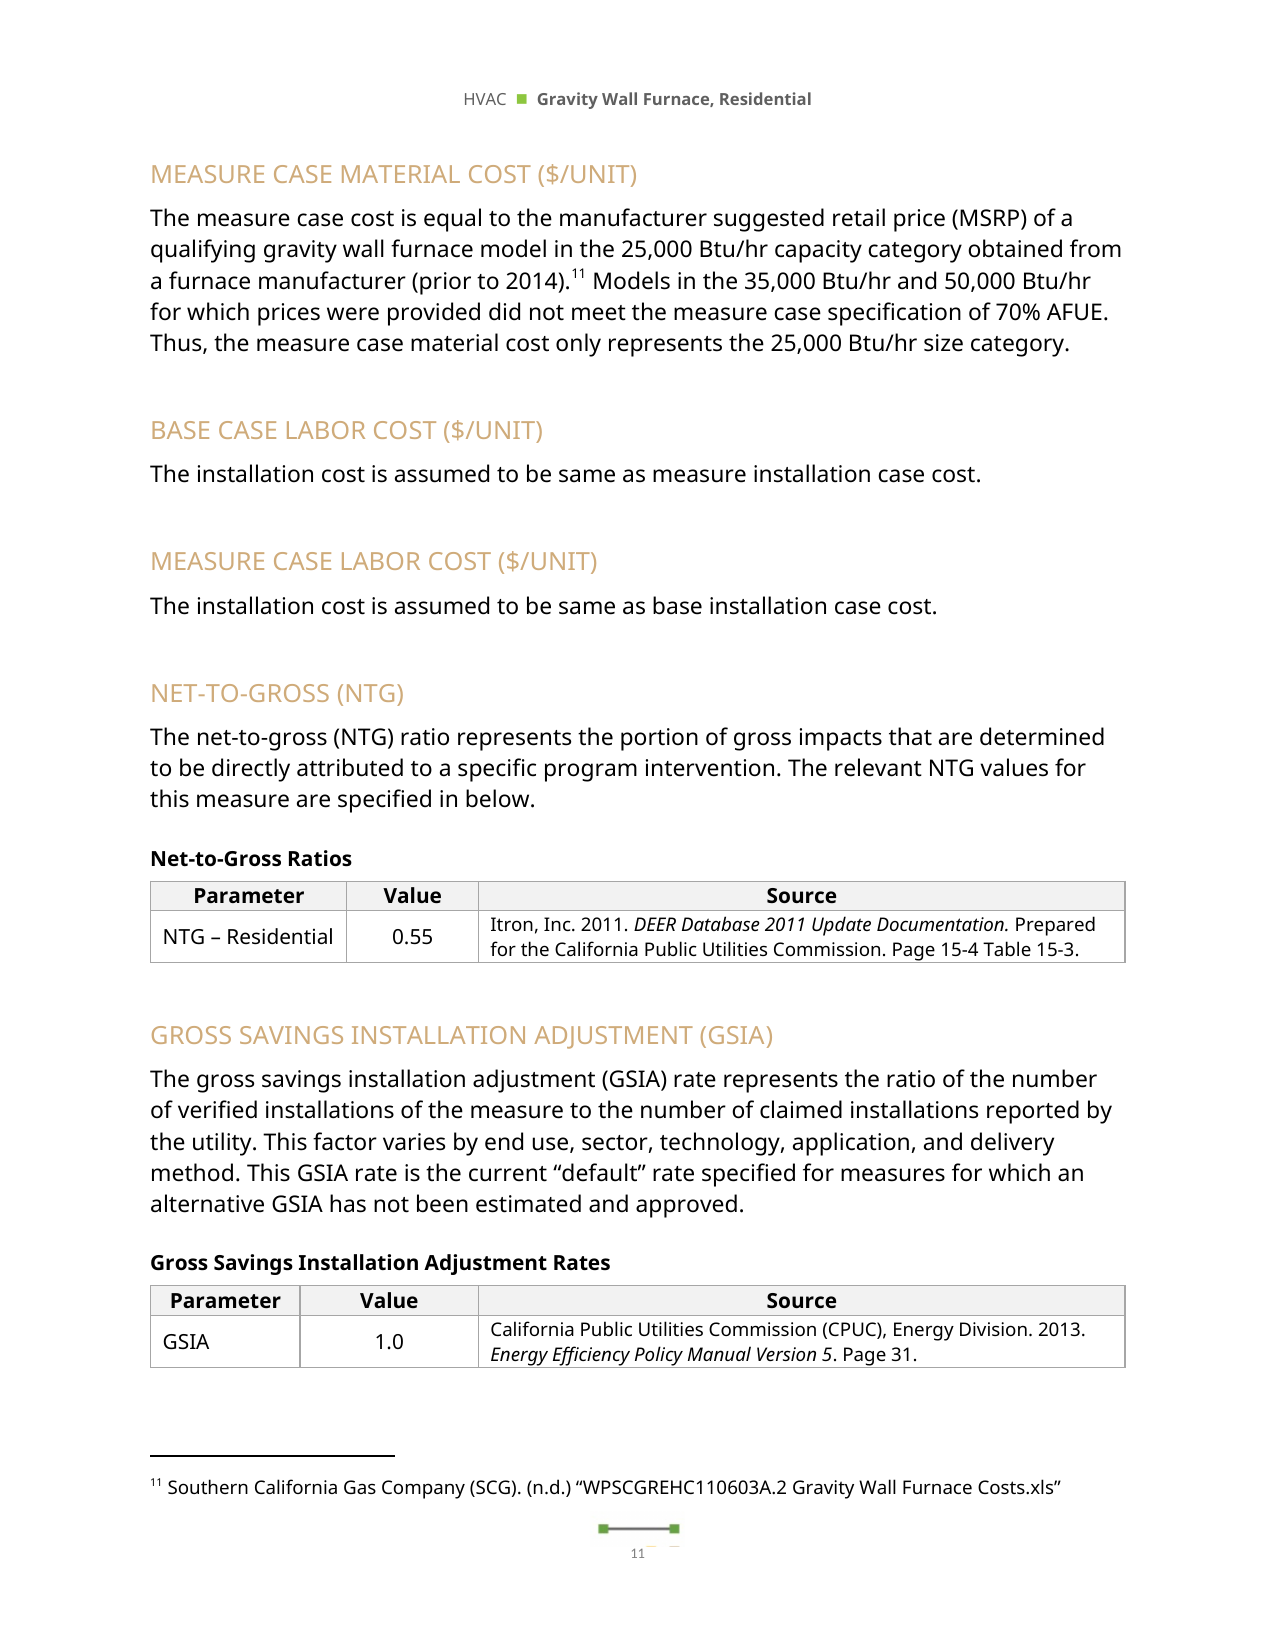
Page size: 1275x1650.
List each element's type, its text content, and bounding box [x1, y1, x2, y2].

table_cell California Public Utilities Commission (CPUC), Energy Division. 2013. Energy Efficiency Policy Manual Version 5. Page 31. [479, 1316, 1124, 1367]
table_cell 1.0 [301, 1316, 478, 1367]
table_header Parameter [151, 1286, 299, 1315]
text The installation cost is assumed to be same as measure installation case cost. [150, 458, 1125, 489]
table_header Source [479, 882, 1124, 910]
table_cell GSIA [151, 1316, 299, 1367]
subtitle Base Case Labor Cost ($/unit) [150, 414, 1125, 446]
text Gross Savings Installation Adjustment Rates [150, 1248, 1125, 1277]
table_cell Itron, Inc. 2011. DEER Database 2011 Update Documentation. Prepared for the California Public Utilities Commission. Page 15-4 Table 15-3. [479, 911, 1124, 962]
table_cell 0.55 [347, 911, 478, 962]
picture [589, 1512, 684, 1547]
subtitle Measure Case Labor Cost ($/unit) [150, 546, 1125, 577]
text The measure case cost is equal to the manufacturer suggested retail price (MSRP) of a qualifying gravity wall furnace model in the 25,000 Btu/hr capacity category obtained from a furnace manufacturer (prior to 2014). Models in the 35,000 Btu/hr and 50,000 Btu/hr for which prices were provided did not meet the measure case specification of 70% AFUE. Thus, the measure case material cost only represents the 25,000 Btu/hr size category. [150, 202, 1125, 358]
table_header Source [479, 1286, 1124, 1315]
table_cell NTG – Residential [151, 911, 346, 962]
subtitle Net-to-Gross (NTG) [150, 677, 1125, 708]
table_header Parameter [151, 882, 346, 910]
table_header Value [301, 1286, 478, 1315]
table_header Value [347, 882, 478, 910]
subtitle Measure Case Material Cost ($/unit) [150, 158, 1125, 189]
text The installation cost is assumed to be same as base installation case cost. [150, 589, 1125, 621]
subtitle Gross Savings Installation Adjustment (GSIA) [150, 1019, 1125, 1051]
text Net-to-Gross Ratios [150, 844, 1125, 872]
text The gross savings installation adjustment (GSIA) rate represents the ratio of the number of verified installations of the measure to the number of claimed installations reported by the utility. This factor varies by end use, sector, technology, application, and delivery method. This GSIA rate is the current “default” rate specified for measures for which an alternative GSIA has not been estimated and approved. [150, 1063, 1125, 1219]
text The net-to-gross (NTG) ratio represents the portion of gross impacts that are determined to be directly attributed to a specific program intervention. The relevant NTG values for this measure are specified in below. [150, 721, 1125, 814]
